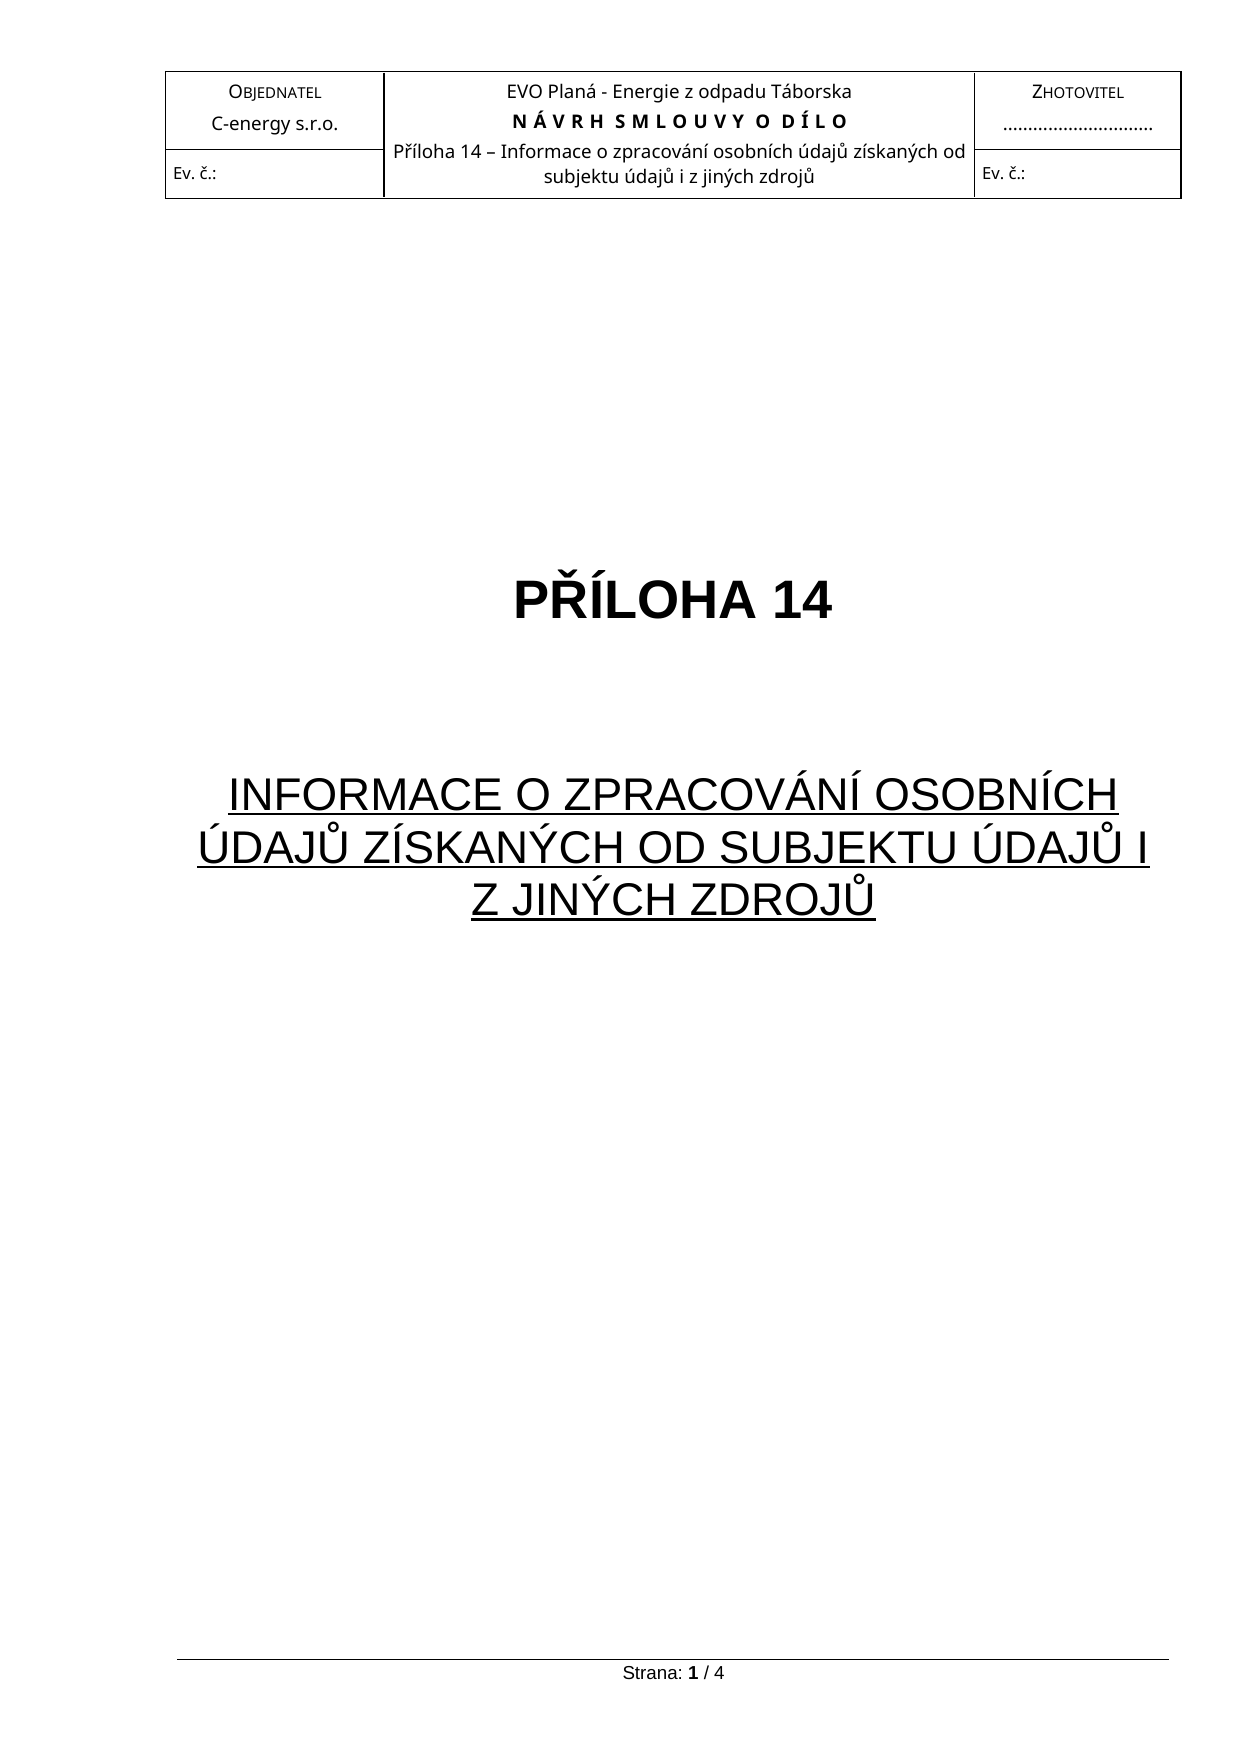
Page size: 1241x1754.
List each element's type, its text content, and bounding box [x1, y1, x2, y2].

text Informace o zpracování osobních údajů získaných od subjektu údajů i z jiných zdrojů [177, 767, 1169, 926]
title Příloha 14 [177, 568, 1169, 630]
